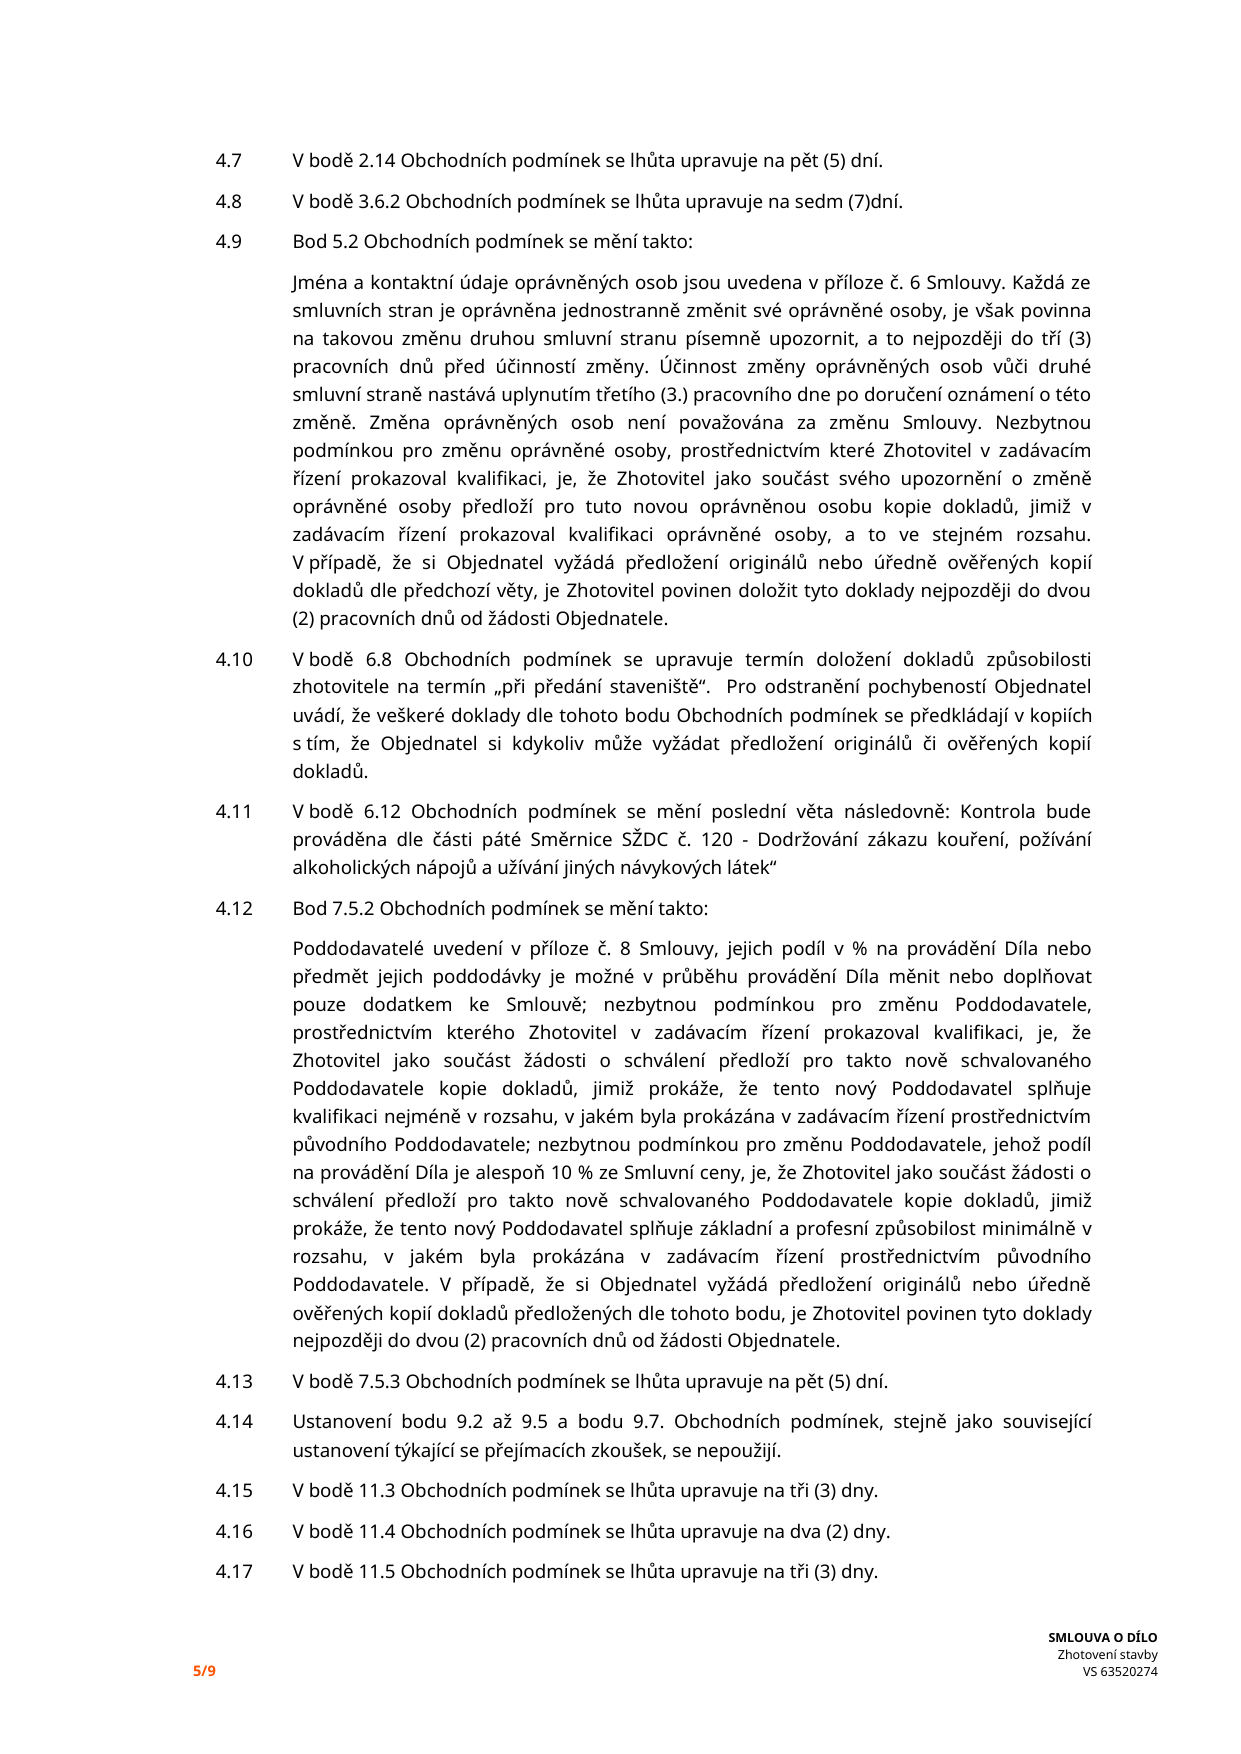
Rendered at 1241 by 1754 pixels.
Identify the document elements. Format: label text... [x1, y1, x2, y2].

text Bod 5.2 Obchodních podmínek se mění takto: [216, 228, 1093, 254]
text V bodě 3.6.2 Obchodních podmínek se lhůta upravuje na sedm (7)dní. [216, 188, 1093, 213]
text Bod 7.5.2 Obchodních podmínek se mění takto: [216, 895, 1093, 921]
text V bodě 2.14 Obchodních podmínek se lhůta upravuje na pět (5) dní. [216, 147, 1093, 173]
text V bodě 6.12 Obchodních podmínek se mění poslední věta následovně: Kontrola bude prováděna dle části páté Směrnice SŽDC č. 120 - Dodržování zákazu kouření, požívání alkoholických nápojů a užívání jiných návykových látek“ [216, 798, 1093, 880]
text V bodě 7.5.3 Obchodních podmínek se lhůta upravuje na pět (5) dní. [216, 1368, 1093, 1394]
text Jména a kontaktní údaje oprávněných osob jsou uvedena v příloze č. 6 Smlouvy. Každá ze smluvních stran je oprávněna jednostranně změnit své oprávněné osoby, je však povinna na takovou změnu druhou smluvní stranu písemně upozornit, a to nejpozději do tří (3) pracovních dnů před účinností změny. Účinnost změny oprávněných osob vůči druhé smluvní straně nastává uplynutím třetího (3.) pracovního dne po doručení oznámení o této změně. Změna oprávněných osob není považována za změnu Smlouvy. Nezbytnou podmínkou pro změnu oprávněné osoby, prostřednictvím které Zhotovitel v zadávacím řízení prokazoval kvalifikaci, je, že Zhotovitel jako součást svého upozornění o změně oprávněné osoby předloží pro tuto novou oprávněnou osobu kopie dokladů, jimiž v zadávacím řízení prokazoval kvalifikaci oprávněné osoby, a to ve stejném rozsahu. V případě, že si Objednatel vyžádá předložení originálů nebo úředně ověřených kopií dokladů dle předchozí věty, je Zhotovitel povinen doložit tyto doklady nejpozději do dvou (2) pracovních dnů od žádosti Objednatele. [292, 269, 1093, 631]
text V bodě 11.3 Obchodních podmínek se lhůta upravuje na tři (3) dny. [216, 1477, 1093, 1503]
text V bodě 11.5 Obchodních podmínek se lhůta upravuje na tři (3) dny. [216, 1558, 1093, 1584]
text Poddodavatelé uvedení v příloze č. 8 Smlouvy, jejich podíl v % na provádění Díla nebo předmět jejich poddodávky je možné v průběhu provádění Díla měnit nebo doplňovat pouze dodatkem ke Smlouvě; nezbytnou podmínkou pro změnu Poddodavatele, prostřednictvím kterého Zhotovitel v zadávacím řízení prokazoval kvalifikaci, je, že Zhotovitel jako součást žádosti o schválení předloží pro takto nově schvalovaného Poddodavatele kopie dokladů, jimiž prokáže, že tento nový Poddodavatel splňuje kvalifikaci nejméně v rozsahu, v jakém byla prokázána v zadávacím řízení prostřednictvím původního Poddodavatele; nezbytnou podmínkou pro změnu Poddodavatele, jehož podíl na provádění Díla je alespoň 10 % ze Smluvní ceny, je, že Zhotovitel jako součást žádosti o schválení předloží pro takto nově schvalovaného Poddodavatele kopie dokladů, jimiž prokáže, že tento nový Poddodavatel splňuje základní a profesní způsobilost minimálně v rozsahu, v jakém byla prokázána v zadávacím řízení prostřednictvím původního Poddodavatele. V případě, že si Objednatel vyžádá předložení originálů nebo úředně ověřených kopií dokladů předložených dle tohoto bodu, je Zhotovitel povinen tyto doklady nejpozději do dvou (2) pracovních dnů od žádosti Objednatele. [292, 936, 1093, 1353]
text V bodě 11.4 Obchodních podmínek se lhůta upravuje na dva (2) dny. [216, 1518, 1093, 1543]
text Ustanovení bodu 9.2 až 9.5 a bodu 9.7. Obchodních podmínek, stejně jako související ustanovení týkající se přejímacích zkoušek, se nepoužijí. [216, 1409, 1093, 1462]
text V bodě 6.8 Obchodních podmínek se upravuje termín doložení dokladů způsobilosti zhotovitele na termín „při předání staveniště“. Pro odstranění pochybeností Objednatel uvádí, že veškeré doklady dle tohoto bodu Obchodních podmínek se předkládají v kopiích s tím, že Objednatel si kdykoliv může vyžádat předložení originálů či ověřených kopií dokladů. [216, 646, 1093, 783]
